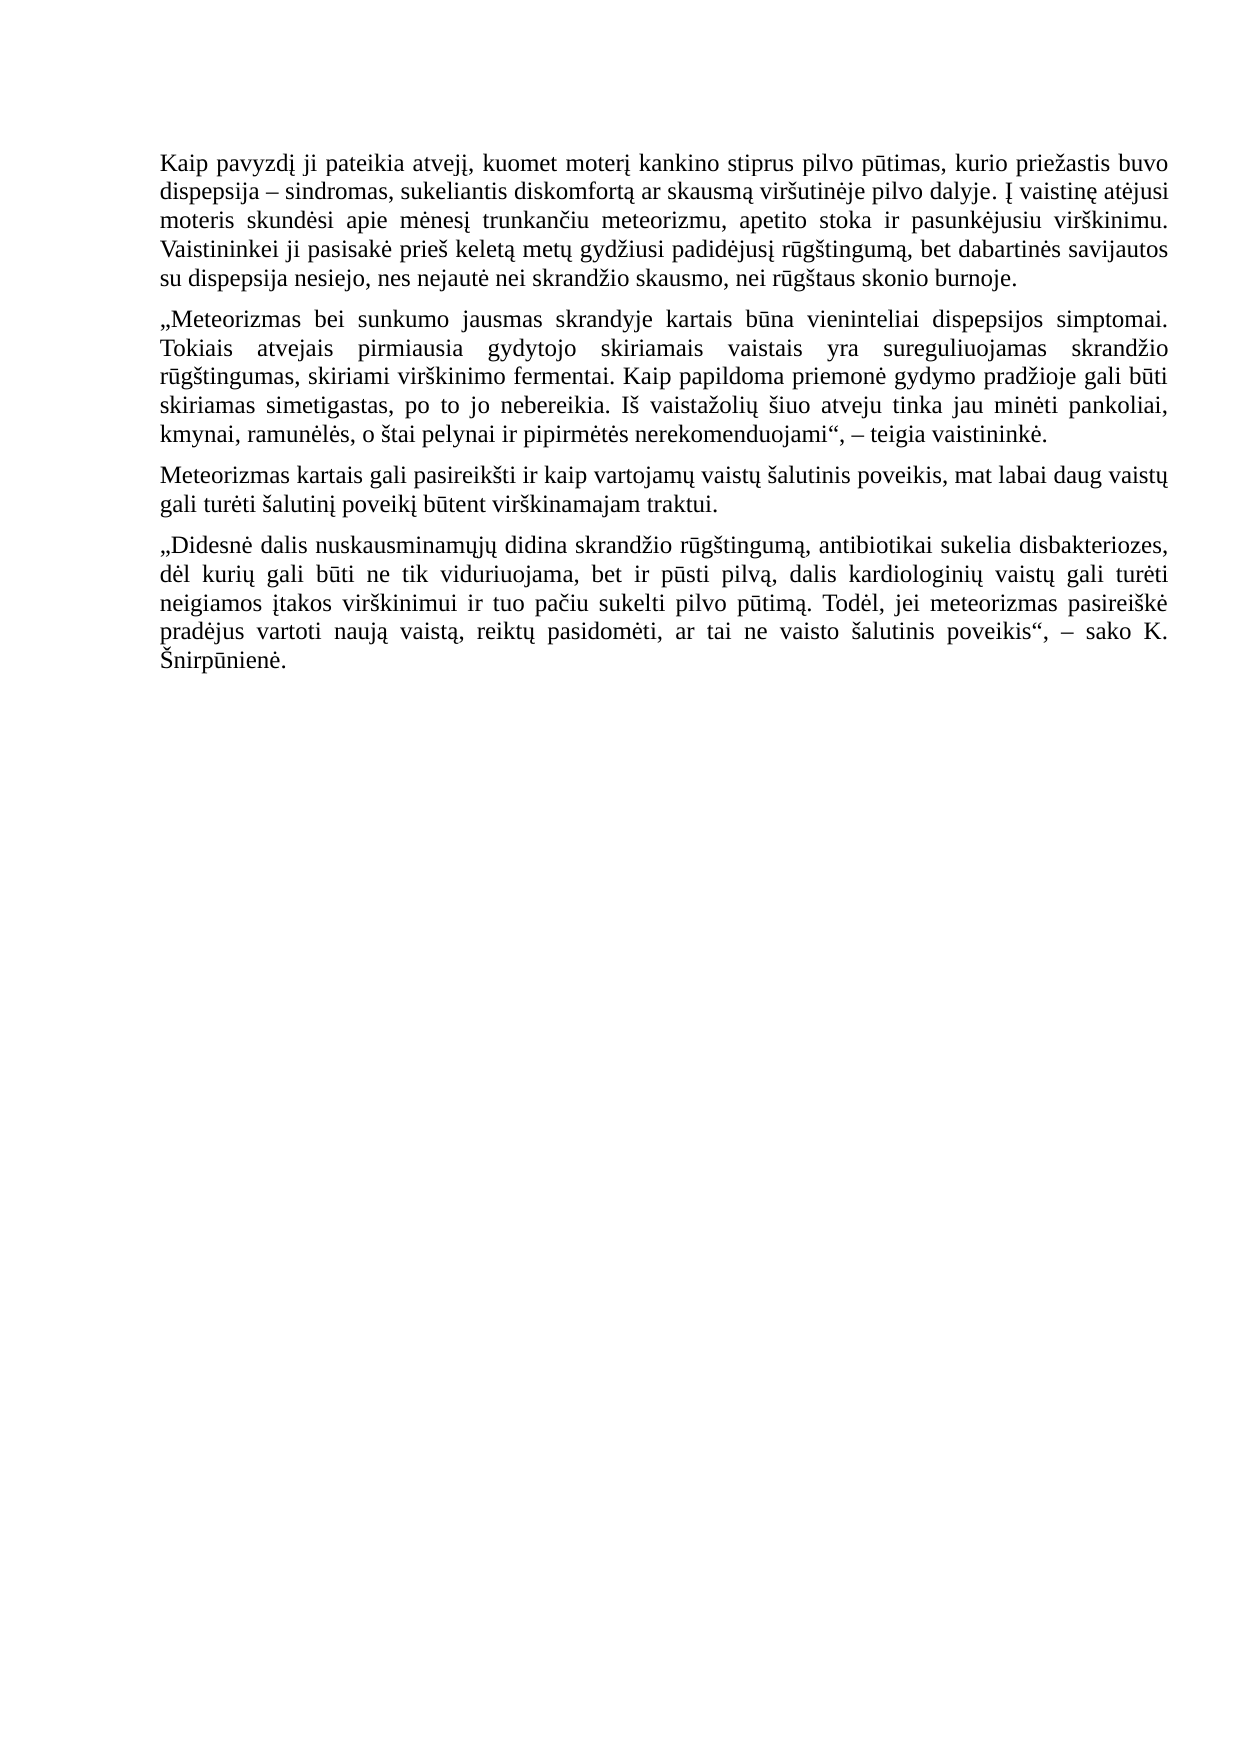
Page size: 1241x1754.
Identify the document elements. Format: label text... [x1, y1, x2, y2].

text Kaip pavyzdį ji pateikia atvejį, kuomet moterį kankino stiprus pilvo pūtimas, kurio priežastis buvo dispepsija – sindromas, sukeliantis diskomfortą ar skausmą viršutinėje pilvo dalyje. Į vaistinę atėjusi moteris skundėsi apie mėnesį trunkančiu meteorizmu, apetito stoka ir pasunkėjusiu virškinimu. Vaistininkei ji pasisakė prieš keletą metų gydžiusi padidėjusį rūgštingumą, bet dabartinės savijautos su dispepsija nesiejo, nes nejautė nei skrandžio skausmo, nei rūgštaus skonio burnoje. [159, 148, 1169, 291]
text „Didesnė dalis nuskausminamųjų didina skrandžio rūgštingumą, antibiotikai sukelia disbakteriozes, dėl kurių gali būti ne tik viduriuojama, bet ir pūsti pilvą, dalis kardiologinių vaistų gali turėti neigiamos įtakos virškinimui ir tuo pačiu sukelti pilvo pūtimą. Todėl, jei meteorizmas pasireiškė pradėjus vartoti naują vaistą, reiktų pasidomėti, ar tai ne vaisto šalutinis poveikis“, – sako K. Šnirpūnienė. [159, 530, 1169, 674]
text „Meteorizmas bei sunkumo jausmas skrandyje kartais būna vieninteliai dispepsijos simptomai. Tokiais atvejais pirmiausia gydytojo skiriamais vaistais yra sureguliuojamas skrandžio rūgštingumas, skiriami virškinimo fermentai. Kaip papildoma priemonė gydymo pradžioje gali būti skiriamas simetigastas, po to jo nebereikia. Iš vaistažolių šiuo atveju tinka jau minėti pankoliai, kmynai, ramunėlės, o štai pelynai ir pipirmėtės nerekomenduojami“, – teigia vaistininkė. [159, 304, 1169, 448]
text Meteorizmas kartais gali pasireikšti ir kaip vartojamų vaistų šalutinis poveikis, mat labai daug vaistų gali turėti šalutinį poveikį būtent virškinamajam traktui. [159, 460, 1169, 518]
